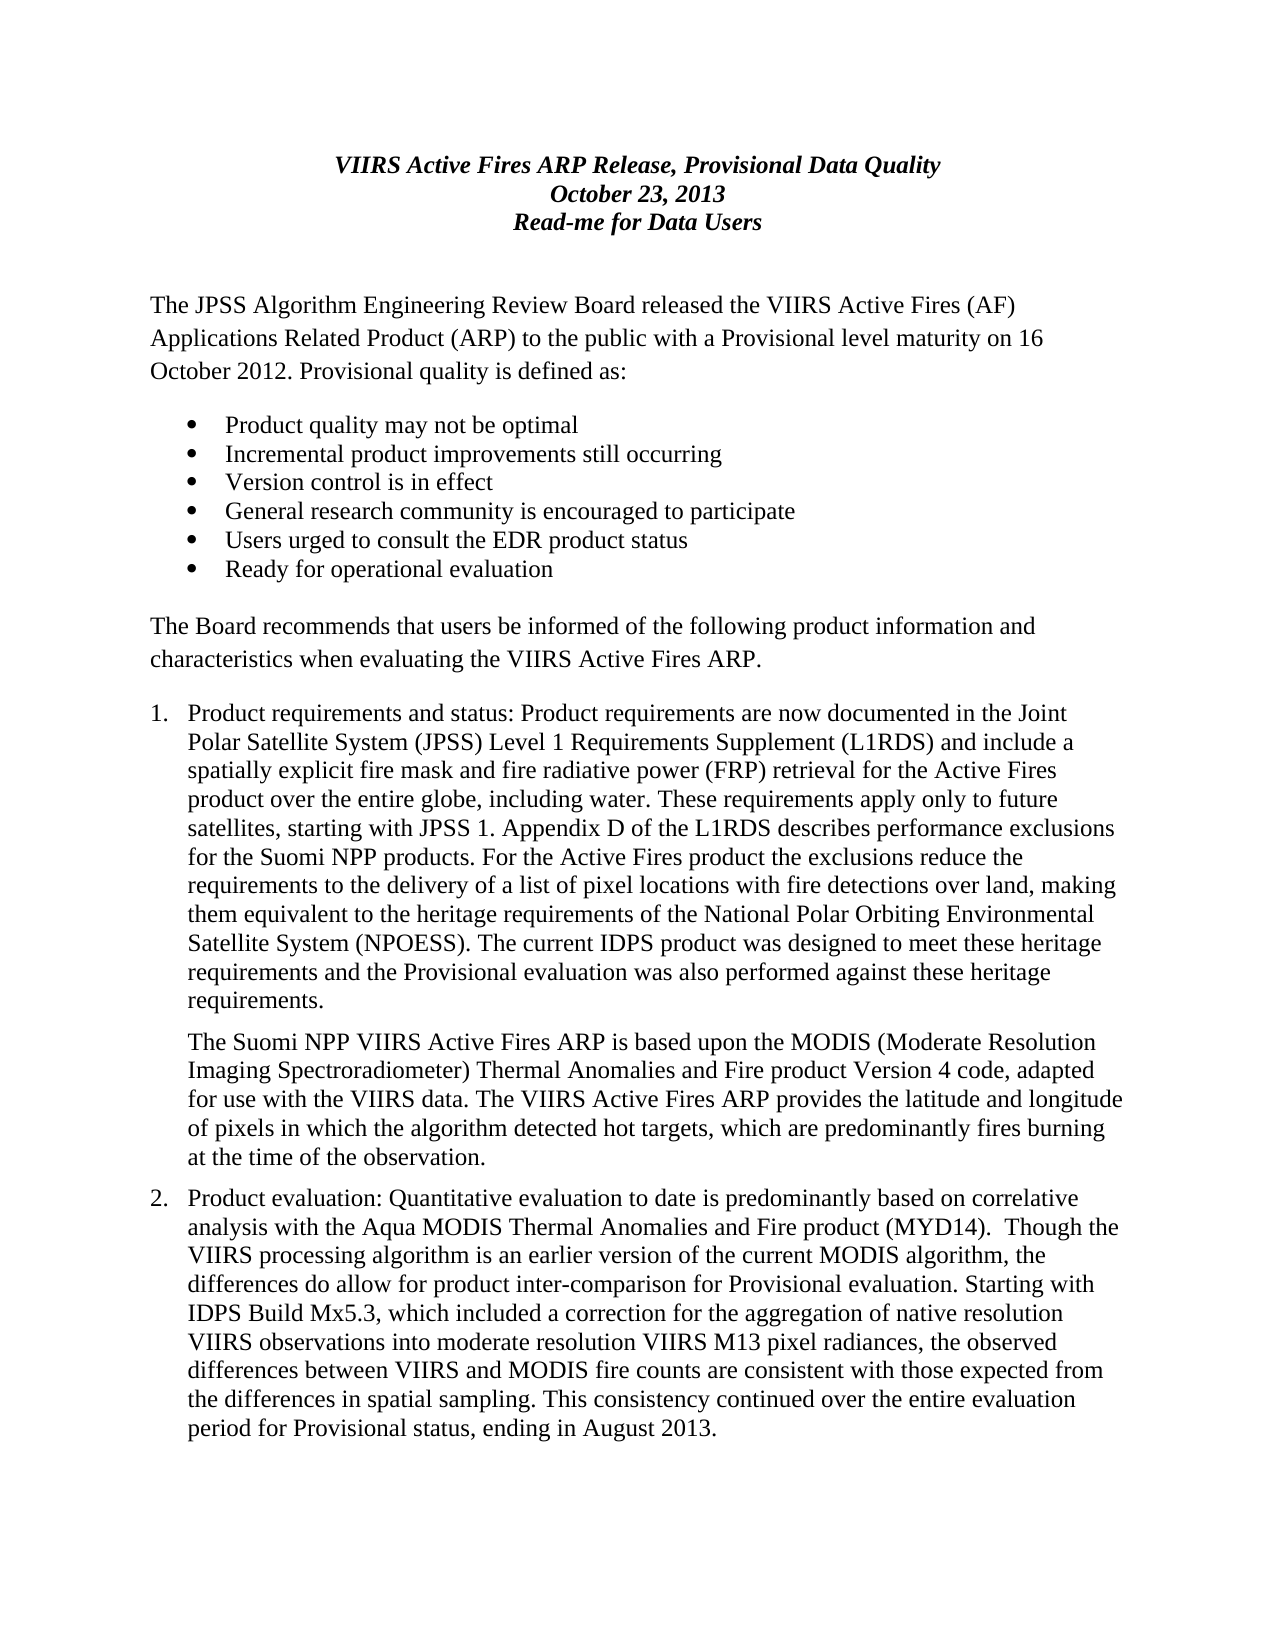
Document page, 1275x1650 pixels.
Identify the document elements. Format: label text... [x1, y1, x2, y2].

text The Suomi NPP VIIRS Active Fires ARP is based upon the MODIS (Moderate Resolution Imaging Spectroradiometer) Thermal Anomalies and Fire product Version 4 code, adapted for use with the VIIRS data. The VIIRS Active Fires ARP provides the latitude and longitude of pixels in which the algorithm detected hot targets, which are predominantly fires burning at the time of the observation. [187, 1027, 1125, 1171]
list Users urged to consult the EDR product status [187, 525, 1125, 554]
text The Board recommends that users be informed of the following product information and characteristics when evaluating the VIIRS Active Fires ARP. [150, 611, 1125, 673]
list Incremental product improvements still occurring [187, 439, 1125, 467]
text 2. Product evaluation: Quantitative evaluation to date is predominantly based on correlative analysis with the Aqua MODIS Thermal Anomalies and Fire product (MYD14). Though the VIIRS processing algorithm is an earlier version of the current MODIS algorithm, the differences do allow for product inter-comparison for Provisional evaluation. Starting with IDPS Build Mx5.3, which included a correction for the aggregation of native resolution VIIRS observations into moderate resolution VIIRS M13 pixel radiances, the observed differences between VIIRS and MODIS fire counts are consistent with those expected from the differences in spatial sampling. This consistency continued over the entire evaluation period for Provisional status, ending in August 2013. [150, 1183, 1125, 1442]
text 1. Product requirements and status: Product requirements are now documented in the Joint Polar Satellite System (JPSS) Level 1 Requirements Supplement (L1RDS) and include a spatially explicit fire mask and fire radiative power (FRP) retrieval for the Active Fires product over the entire globe, including water. These requirements apply only to future satellites, starting with JPSS 1. Appendix D of the L1RDS describes performance exclusions for the Suomi NPP products. For the Active Fires product the exclusions reduce the requirements to the delivery of a list of pixel locations with fire detections over land, making them equivalent to the heritage requirements of the National Polar Orbiting Environmental Satellite System (NPOESS). The current IDPS product was designed to meet these heritage requirements and the Provisional evaluation was also performed against these heritage requirements. [150, 698, 1125, 1014]
list General research community is encouraged to participate [187, 496, 1125, 525]
list Product quality may not be optimal [187, 410, 1125, 439]
text October 23, 2013 [150, 179, 1125, 207]
text Read-me for Data Users [150, 207, 1125, 236]
text VIIRS Active Fires ARP Release, Provisional Data Quality [150, 150, 1125, 179]
list Ready for operational evaluation [187, 554, 1125, 582]
text The JPSS Algorithm Engineering Review Board released the VIIRS Active Fires (AF) Applications Related Product (ARP) to the public with a Provisional level maturity on 16 October 2012. Provisional quality is defined as: [150, 290, 1125, 385]
list Version control is in effect [187, 467, 1125, 496]
